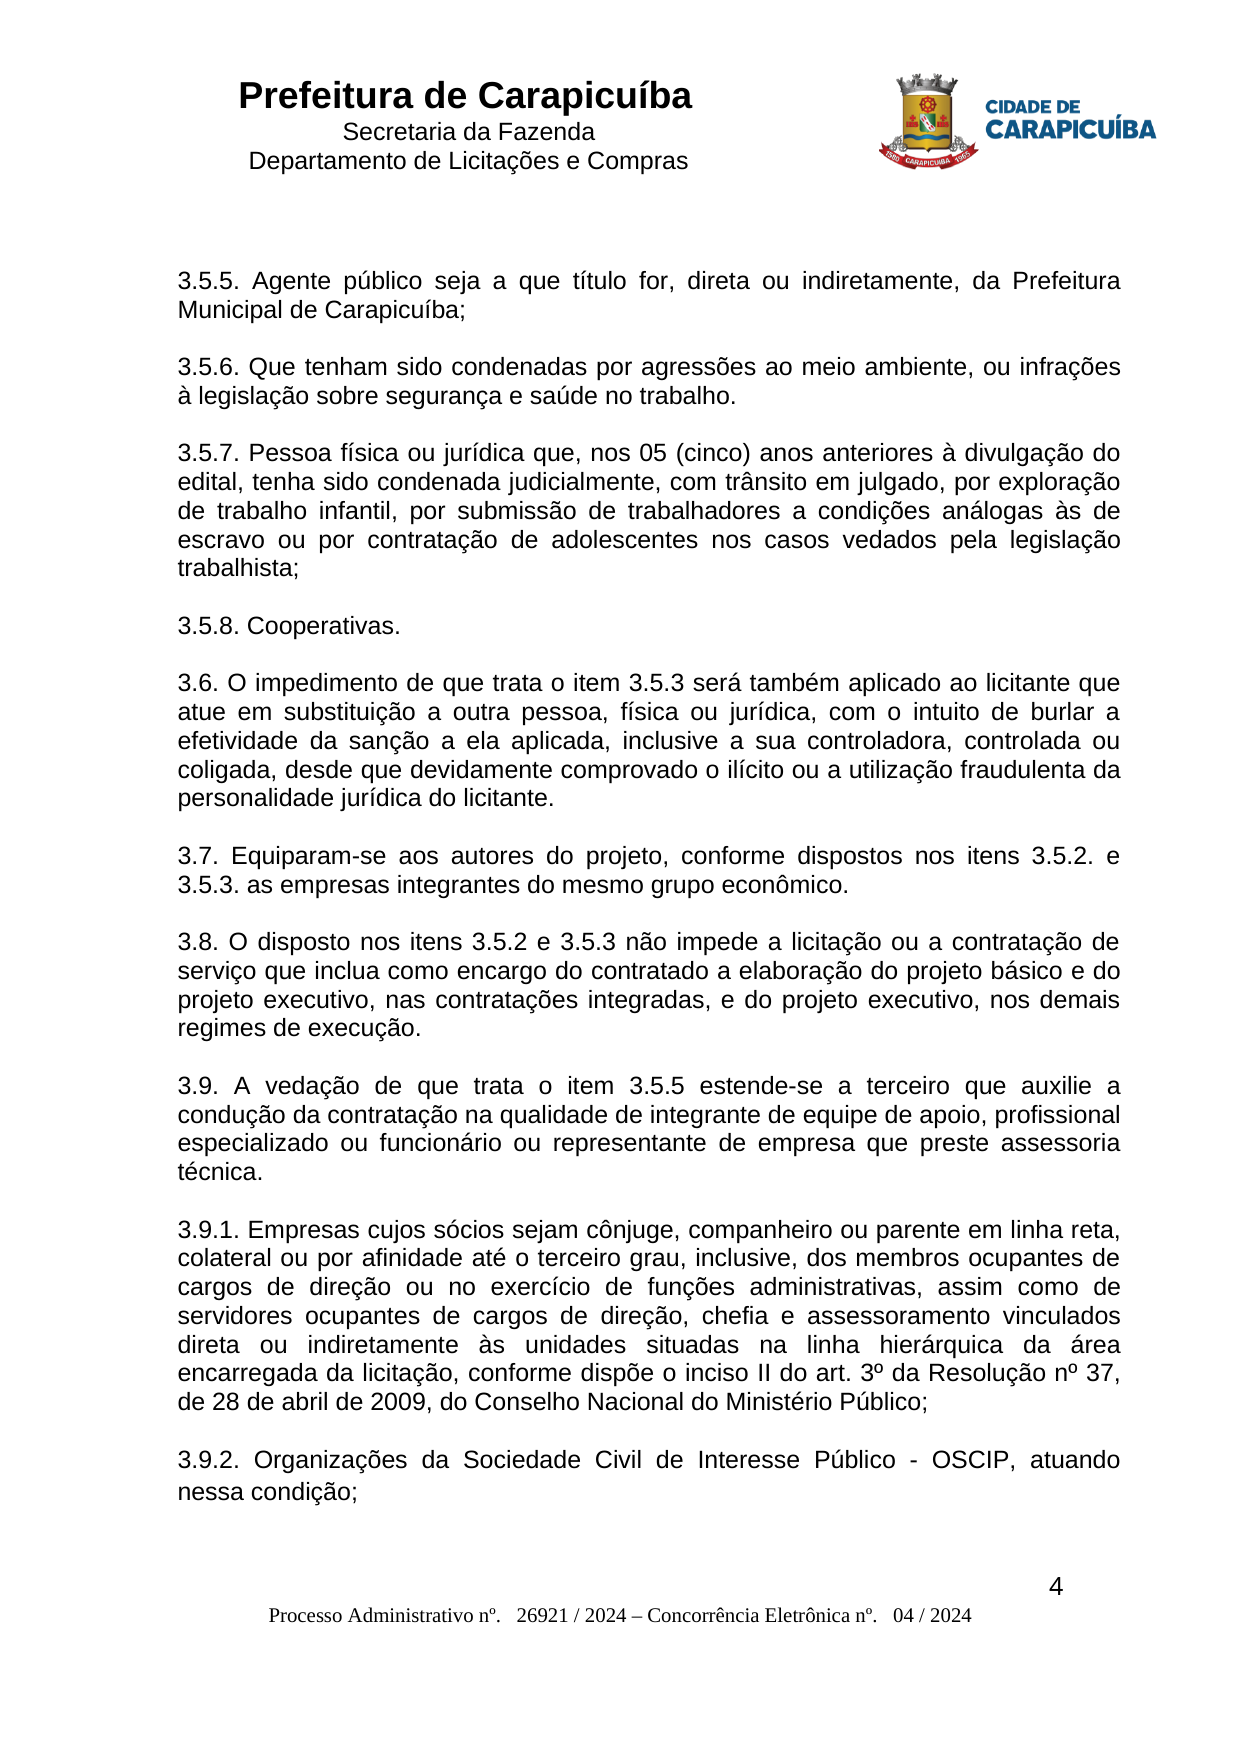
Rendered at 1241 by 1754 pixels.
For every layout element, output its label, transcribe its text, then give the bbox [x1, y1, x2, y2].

text 3.6. O impedimento de que trata o item 3.5.3 será também aplicado ao licitante que atue em substituição a outra pessoa, física ou jurídica, com o intuito de burlar a efetividade da sanção a ela aplicada, inclusive a sua controladora, controlada ou coligada, desde que devidamente comprovado o ilícito ou a utilização fraudulenta da personalidade jurídica do licitante. [177, 668, 1122, 812]
text 3.9.1. Empresas cujos sócios sejam cônjuge, companheiro ou parente em linha reta, colateral ou por afinidade até o terceiro grau, inclusive, dos membros ocupantes de cargos de direção ou no exercício de funções administrativas, assim como de servidores ocupantes de cargos de direção, chefia e assessoramento vinculados direta ou indiretamente às unidades situadas na linha hierárquica da área encarregada da licitação, conforme dispõe o inciso II do art. 3º da Resolução nº 37, de 28 de abril de 2009, do Conselho Nacional do Ministério Público; [177, 1215, 1122, 1416]
text 3.5.7. Pessoa física ou jurídica que, nos 05 (cinco) anos anteriores à divulgação do edital, tenha sido condenada judicialmente, com trânsito em julgado, por exploração de trabalho infantil, por submissão de trabalhadores a condições análogas às de escravo ou por contratação de adolescentes nos casos vedados pela legislação trabalhista; [177, 438, 1122, 582]
text 3.9.2. Organizações da Sociedade Civil de Interesse Público - OSCIP, atuando nessa condição; [177, 1445, 1122, 1507]
text 3.5.5. Agente público seja a que título for, direta ou indiretamente, da Prefeitura Municipal de Carapicuíba; [177, 266, 1122, 323]
text 3.5.8. Cooperativas. [177, 611, 1122, 640]
text 3.5.6. Que tenham sido condenadas por agressões ao meio ambiente, ou infrações à legislação sobre segurança e saúde no trabalho. [177, 352, 1122, 410]
picture [877, 65, 1159, 172]
text 3.8. O disposto nos itens 3.5.2 e 3.5.3 não impede a licitação ou a contratação de serviço que inclua como encargo do contratado a elaboração do projeto básico e do projeto executivo, nas contratações integradas, e do projeto executivo, nos demais regimes de execução. [177, 927, 1122, 1042]
text 3.9. A vedação de que trata o item 3.5.5 estende-se a terceiro que auxilie a condução da contratação na qualidade de integrante de equipe de apoio, profissional especializado ou funcionário ou representante de empresa que preste assessoria técnica. [177, 1071, 1122, 1186]
text 3.7. Equiparam-se aos autores do projeto, conforme dispostos nos itens 3.5.2. e 3.5.3. as empresas integrantes do mesmo grupo econômico. [177, 841, 1122, 898]
